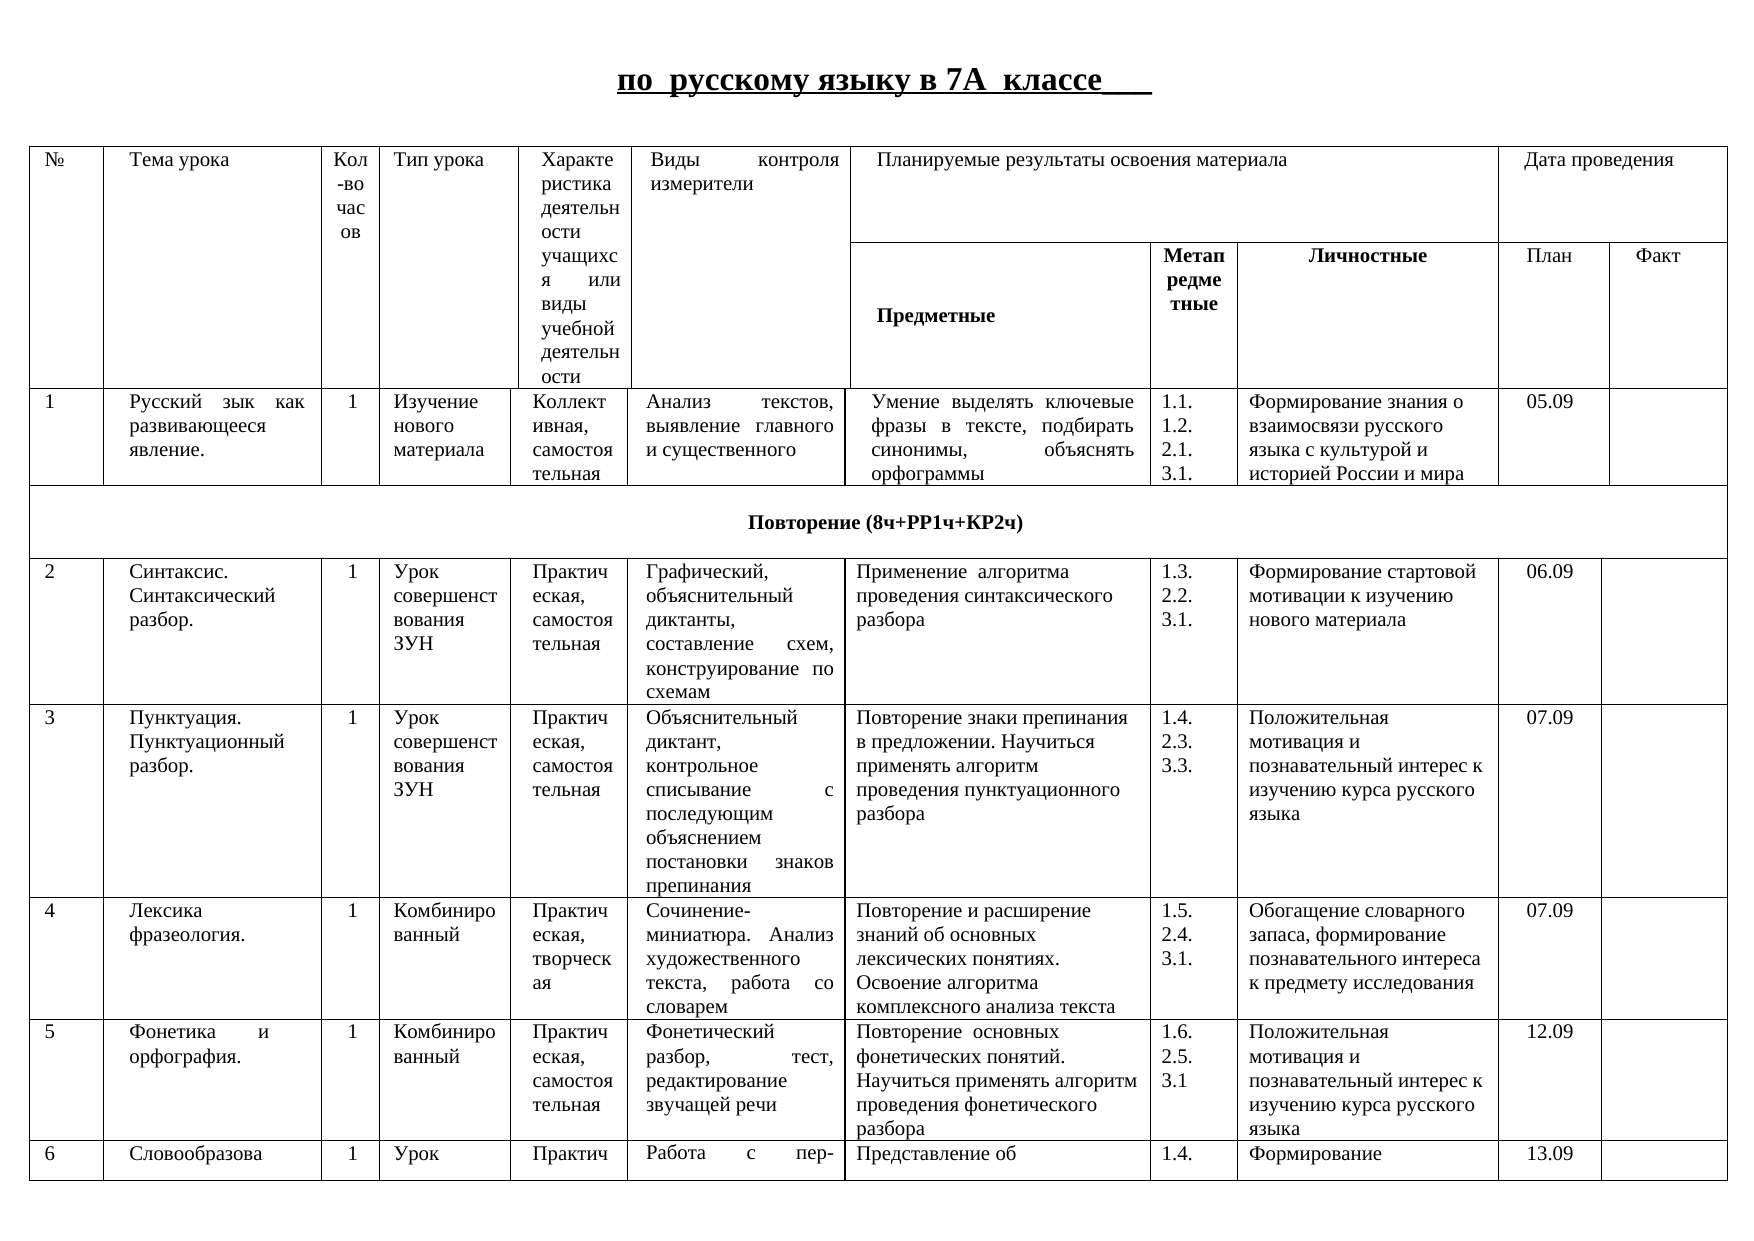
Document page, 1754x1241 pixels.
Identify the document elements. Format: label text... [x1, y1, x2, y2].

table_cell 6 [30, 1141, 103, 1180]
table_cell Положительная мотивация и познавательный интерес к изучению курса русского языка [1238, 705, 1498, 897]
table_cell [1602, 1141, 1727, 1180]
table_cell Повторение и расширение знаний об основных лексических понятиях. Освоение алгоритма комплексного анализа текста [846, 898, 1150, 1018]
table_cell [104, 1141, 321, 1180]
table_cell Русский зык как развивающееся явление. [104, 389, 321, 485]
table_cell Изучение нового материала [380, 389, 510, 485]
table_header Виды контроля измерители [632, 147, 850, 388]
table_cell 3 [30, 705, 103, 897]
table_cell Объяснительный диктант, контрольное списывание с последующим объяснением постановки знаков препинания [628, 705, 844, 897]
table_cell Фонетический разбор, тест, редактирование звучащей речи [628, 1020, 844, 1140]
table_cell 07.09 [1499, 705, 1601, 897]
table_cell Комбинированный [380, 898, 510, 1018]
table_cell 1 [322, 1020, 379, 1140]
table_cell [1602, 1020, 1727, 1140]
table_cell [846, 1141, 1150, 1180]
table_cell Пунктуация. Пунктуационный разбор. [104, 705, 321, 897]
table_cell Умение выделять ключевые фразы в тексте, подбирать синонимы, объяснять орфограммы [846, 389, 1150, 485]
table_cell Положительная мотивация и познавательный интерес к изучению курса русского языка [1238, 1020, 1498, 1140]
table_cell Предметные [851, 243, 1150, 388]
table_cell Комбинированный [380, 1020, 510, 1140]
table_cell Практическая, самостоятельная [511, 559, 627, 703]
table_cell Формирование знания о взаимосвязи русского языка с культурой и историей России и мира [1238, 389, 1498, 485]
table_cell Практическая, самостоятельная [511, 1020, 627, 1140]
table_cell Графический, объяснительный диктанты, составление схем, конструирование по схемам [628, 559, 844, 703]
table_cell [511, 1141, 627, 1180]
table_cell Формирование стартовой мотивации к изучению нового материала [1238, 559, 1498, 703]
table_cell 05.09 [1499, 389, 1609, 485]
table_cell Метапредметные [1151, 243, 1237, 388]
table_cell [628, 1141, 844, 1180]
table_cell 5 [30, 1020, 103, 1140]
table_header № [30, 147, 103, 388]
text по русскому языку в 7А классе___ [59, 59, 1709, 97]
table_cell 1.3. 2.2. 3.1. [1151, 559, 1237, 703]
table_header Тип урока [380, 147, 518, 388]
table_cell Лексика фразеология. [104, 898, 321, 1018]
table_cell Повторение основных фонетических понятий. Научиться применять алгоритм проведения фонетического разбора [846, 1020, 1150, 1140]
table_cell Урок совершенствования ЗУН [380, 705, 510, 897]
table_cell Урок совершенствования ЗУН [380, 559, 510, 703]
table_cell 1.6. 2.5. 3.1 [1151, 1020, 1237, 1140]
table_header Планируемые результаты освоения материала [851, 147, 1498, 242]
table_cell [1602, 898, 1727, 1018]
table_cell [1238, 1141, 1498, 1180]
table_cell 1 [30, 389, 103, 485]
table_header Кол-во часов [322, 147, 379, 388]
table_cell Личностные [1238, 243, 1498, 388]
table_header Дата проведения [1499, 147, 1727, 242]
table_cell Факт [1610, 243, 1727, 388]
table_cell Обогащение словарного запаса, формирование познавательного интереса к предмету исследования [1238, 898, 1498, 1018]
table_cell [1602, 559, 1727, 703]
table_cell 07.09 [1499, 898, 1601, 1018]
table_cell [1602, 705, 1727, 897]
table_header Характеристика деятельности учащихся или виды учебной деятельности [519, 147, 631, 388]
table_cell 1 [322, 898, 379, 1018]
table_cell 4 [30, 898, 103, 1018]
table_cell Практическая, творческая [511, 898, 627, 1018]
table_cell 1.4. 2.3. 3.1 [1151, 1141, 1237, 1180]
table_header Тема урока [104, 147, 321, 388]
table_cell 1.1. 1.2. 2.1. 3.1. [1151, 389, 1237, 485]
table_cell Коллективная, самостоятельная [511, 389, 627, 485]
table_cell 06.09 [1499, 559, 1601, 703]
table_cell Синтаксис. Синтаксический разбор. [104, 559, 321, 703]
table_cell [380, 1141, 510, 1180]
table_cell Применение алгоритма проведения синтаксического разбора [846, 559, 1150, 703]
table_cell 2 [30, 559, 103, 703]
table_cell Практическая, самостоятельная [511, 705, 627, 897]
table_cell Повторение знаки препинания в предложении. Научиться применять алгоритм проведения пунктуационного разбора [846, 705, 1150, 897]
table_cell Фонетика и орфография. [104, 1020, 321, 1140]
table_cell Анализ текстов, выявление главного и существенного [628, 389, 844, 485]
table_cell 1.4. 2.3. 3.3. [1151, 705, 1237, 897]
table_cell Сочинение-миниатюра. Анализ художественного текста, работа со словарем [628, 898, 844, 1018]
table_cell Повторение (8ч+РР1ч+КР2ч) [30, 486, 1727, 558]
table_cell 13.09 [1499, 1141, 1601, 1180]
table_cell [1610, 389, 1727, 485]
table_cell 1 [322, 389, 379, 485]
table_cell 1 [322, 1141, 379, 1180]
table_cell 1 [322, 705, 379, 897]
table_cell 12.09 [1499, 1020, 1601, 1140]
table_cell 1.5. 2.4. 3.1. [1151, 898, 1237, 1018]
table_cell 1 [322, 559, 379, 703]
table_cell План [1499, 243, 1609, 388]
